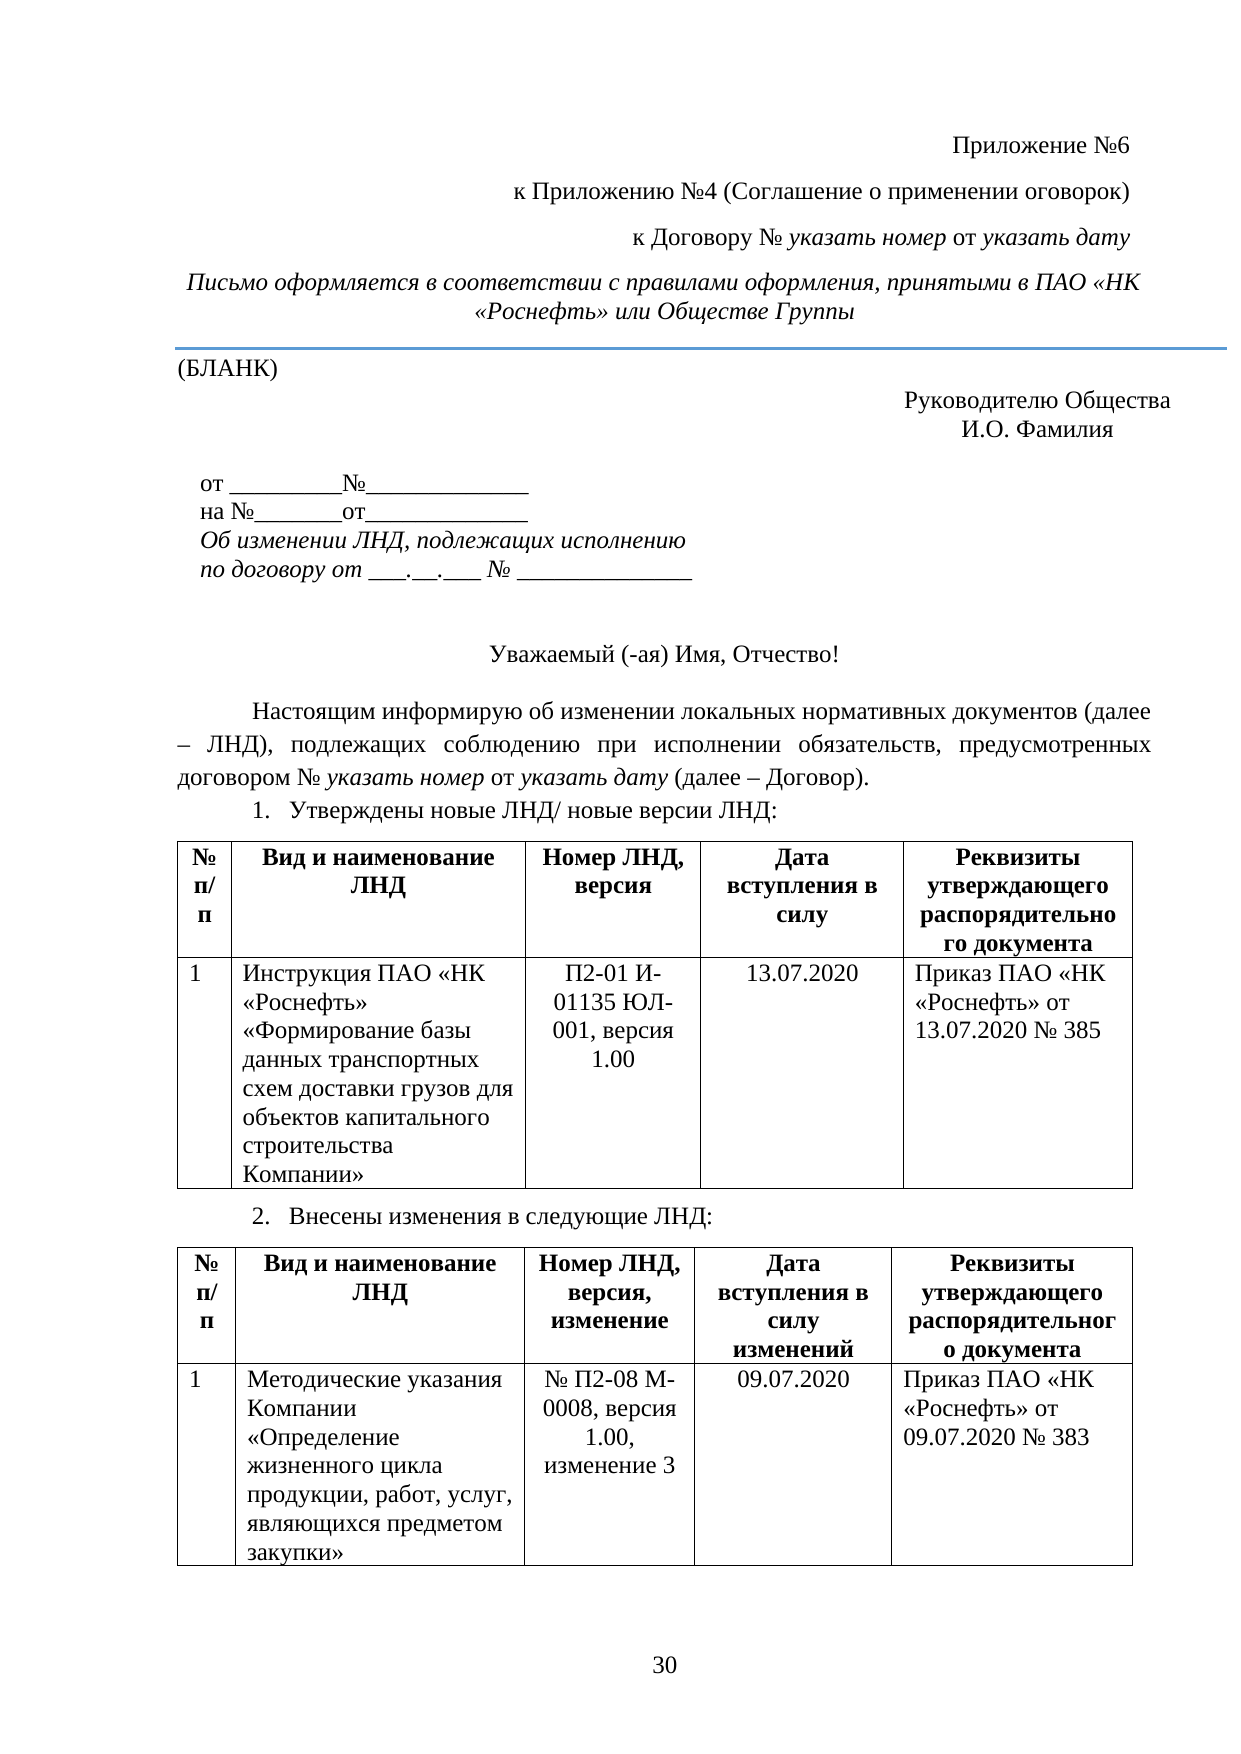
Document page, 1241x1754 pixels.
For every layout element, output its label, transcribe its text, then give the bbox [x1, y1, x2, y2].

text к Договору № указать номер от указать дату [177, 222, 1130, 250]
list Внесены изменения в следующие ЛНД: [252, 1201, 1152, 1230]
table_cell 09.07.2020 [695, 1364, 891, 1565]
table_cell 13.07.2020 [701, 958, 903, 1188]
table_header Руководителю Общества И.О. Фамилия [872, 357, 1203, 443]
table_header Реквизиты утверждающего распорядительного документа [904, 842, 1132, 957]
table_cell 1 [178, 1364, 235, 1565]
table_cell Методические указания Компании «Определение жизненного цикла продукции, работ, услуг, являющихся предметом закупки» [236, 1364, 524, 1565]
table_header Номер ЛНД, версия, изменение [525, 1248, 694, 1363]
table_cell П2-01 И-01135 ЮЛ-001, версия 1.00 [526, 958, 700, 1188]
table_cell № П2-08 М-0008, версия 1.00, изменение 3 [525, 1364, 694, 1565]
text Приложение №6 [177, 131, 1130, 159]
table_header Дата вступления в силу изменений [695, 1248, 891, 1363]
table_header № п/п [178, 1248, 235, 1363]
table_header Вид и наименование ЛНД [232, 842, 525, 957]
table_cell Приказ ПАО «НК «Роснефть» от 13.07.2020 № 385 [904, 958, 1132, 1188]
table_cell Об изменении ЛНД, подлежащих исполнению по договору от ___.__.___ № ______________ [189, 525, 764, 639]
table_header Дата вступления в силу [701, 842, 903, 957]
table_header от _________№_____________ на №_______от_____________ [189, 468, 764, 525]
text Настоящим информирую об изменении локальных нормативных документов (далее – ЛНД), подлежащих соблюдению при исполнении обязательств, предусмотренных договором № указать номер от указать дату (далее – Договор). [177, 696, 1152, 791]
table_cell Приказ ПАО «НК «Роснефть» от 09.07.2020 № 383 [892, 1364, 1132, 1565]
text (БЛАНК) [177, 353, 1152, 382]
table_cell Инструкция ПАО «НК «Роснефть» «Формирование базы данных транспортных схем доставки грузов для объектов капитального строительства Компании» [232, 958, 525, 1188]
table_header Вид и наименование ЛНД [236, 1248, 524, 1363]
table_header Реквизиты утверждающего распорядительного документа [892, 1248, 1132, 1363]
text Уважаемый (-ая) Имя, Отчество! [177, 639, 1152, 667]
table_header № п/п [178, 842, 231, 957]
text Письмо оформляется в соответствии с правилами оформления, принятыми в ПАО «НК «Роснефть» или Обществе Группы [177, 267, 1152, 325]
text к Приложению №4 (Соглашение о применении оговорок) [177, 176, 1130, 205]
table_header Номер ЛНД, версия [526, 842, 700, 957]
table_cell 1 [178, 958, 231, 1188]
list Утверждены новые ЛНД/ новые версии ЛНД: [252, 795, 1152, 824]
